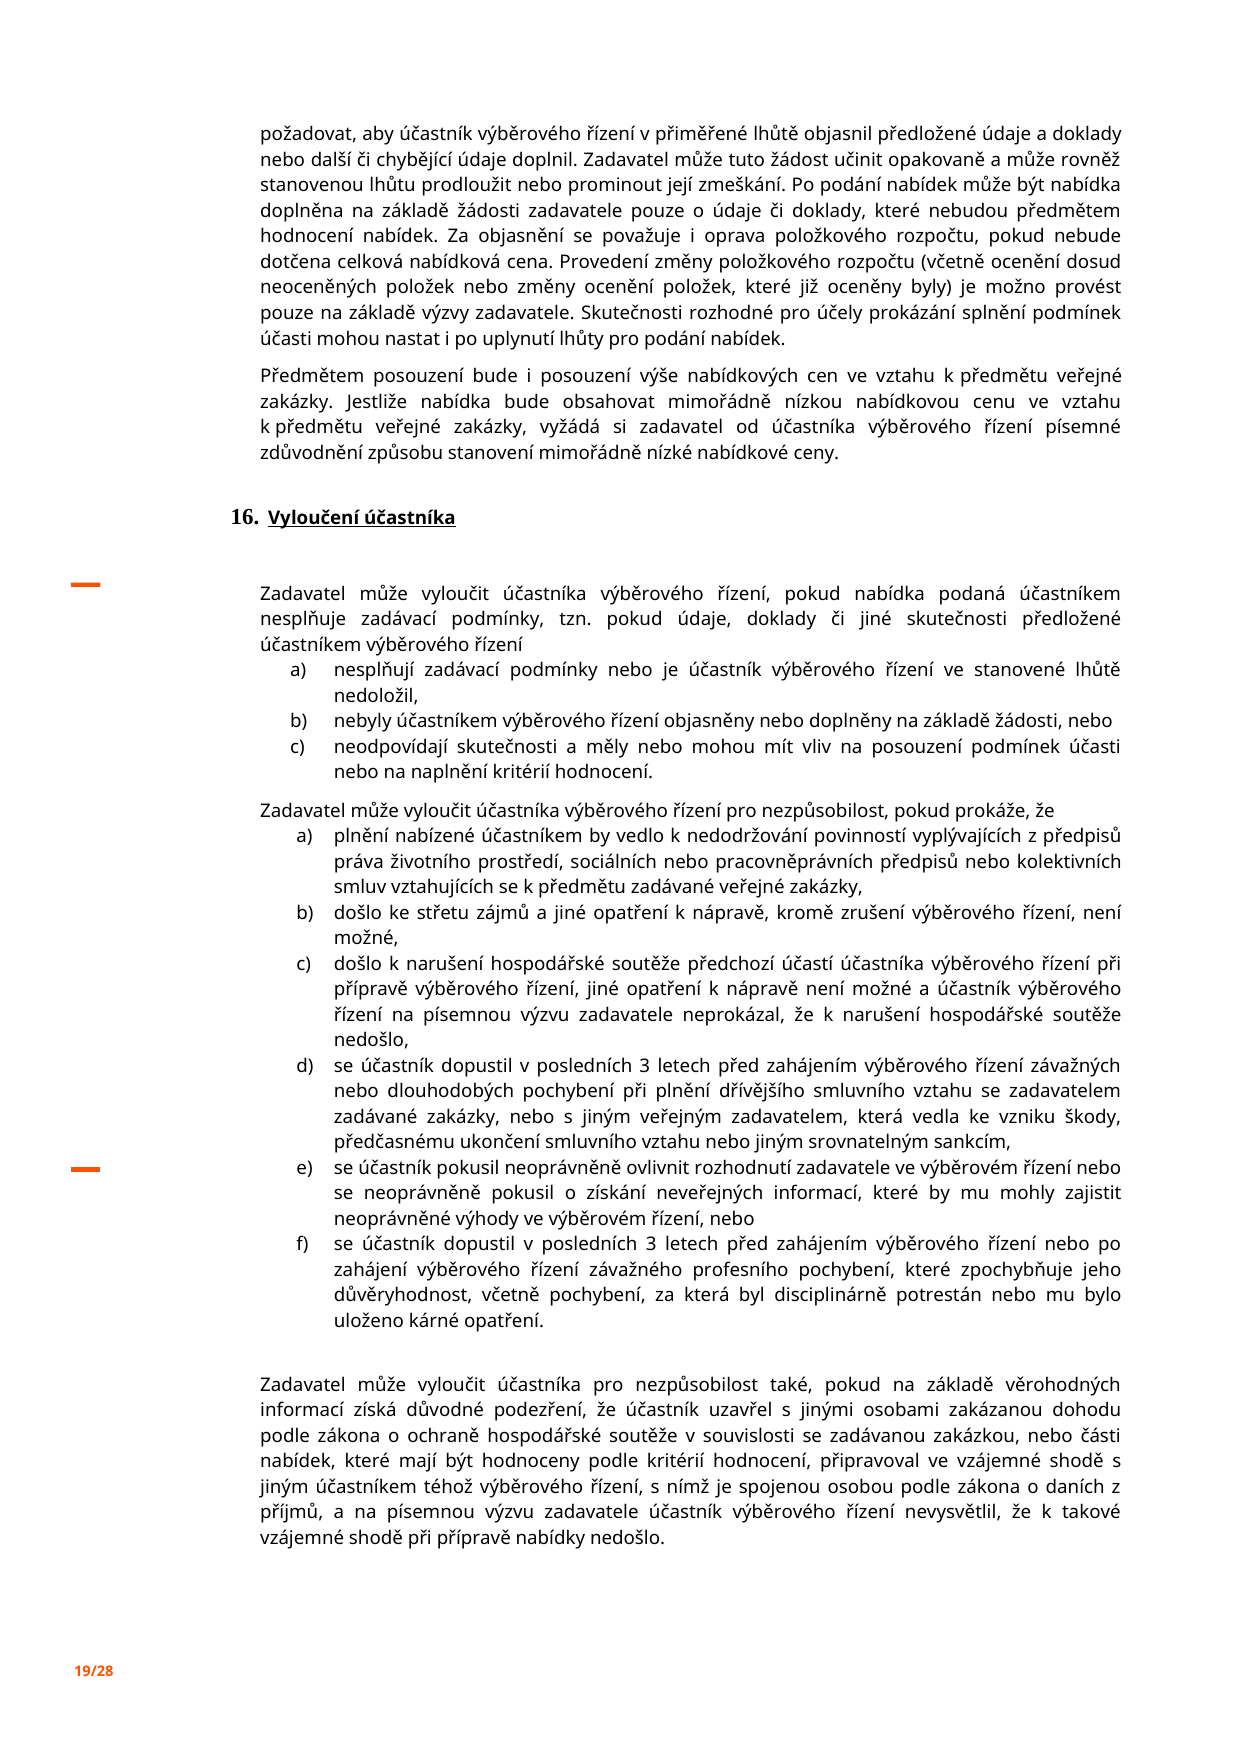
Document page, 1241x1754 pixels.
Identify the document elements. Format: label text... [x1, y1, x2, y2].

list nesplňují zadávací podmínky nebo je účastník výběrového řízení ve stanovené lhůtě nedoložil, [290, 657, 1122, 708]
text Zadavatel může vyloučit účastníka pro nezpůsobilost také, pokud na základě věrohodných informací získá důvodné podezření, že účastník uzavřel s jinými osobami zakázanou dohodu podle zákona o ochraně hospodářské soutěže v souvislosti se zadávanou zakázkou, nebo části nabídek, které mají být hodnoceny podle kritérií hodnocení, připravoval ve vzájemné shodě s jiným účastníkem téhož výběrového řízení, s nímž je spojenou osobou podle zákona o daních z příjmů, a na písemnou výzvu zadavatele účastník výběrového řízení nevysvětlil, že k takové vzájemné shodě při přípravě nabídky nedošlo. [260, 1371, 1122, 1549]
list plnění nabízené účastníkem by vedlo k nedodržování povinností vyplývajících z předpisů práva životního prostředí, sociálních nebo pracovněprávních předpisů nebo kolektivních smluv vztahujících se k předmětu zadávané veřejné zakázky, [296, 822, 1122, 899]
list nebyly účastníkem výběrového řízení objasněny nebo doplněny na základě žádosti, nebo [290, 708, 1122, 733]
list došlo k narušení hospodářské soutěže předchozí účastí účastníka výběrového řízení při přípravě výběrového řízení, jiné opatření k nápravě není možné a účastník výběrového řízení na písemnou výzvu zadavatele neprokázal, že k narušení hospodářské soutěže nedošlo, [296, 950, 1122, 1052]
list se účastník dopustil v posledních 3 letech před zahájením výběrového řízení nebo po zahájení výběrového řízení závažného profesního pochybení, které zpochybňuje jeho důvěryhodnost, včetně pochybení, za která byl disciplinárně potrestán nebo mu bylo uloženo kárné opatření. [296, 1231, 1122, 1333]
text Zadavatel může vyloučit účastníka výběrového řízení, pokud nabídka podaná účastníkem nesplňuje zadávací podmínky, tzn. pokud údaje, doklady či jiné skutečnosti předložené účastníkem výběrového řízení [260, 580, 1122, 657]
list Vyloučení účastníka [230, 503, 1122, 530]
text Zadavatel může vyloučit účastníka výběrového řízení pro nezpůsobilost, pokud prokáže, že [260, 797, 1122, 822]
list se účastník dopustil v posledních 3 letech před zahájením výběrového řízení závažných nebo dlouhodobých pochybení při plnění dřívějšího smluvního vztahu se zadavatelem zadávané zakázky, nebo s jiným veřejným zadavatelem, která vedla ke vzniku škody, předčasnému ukončení smluvního vztahu nebo jiným srovnatelným sankcím, [296, 1052, 1122, 1154]
list se účastník pokusil neoprávněně ovlivnit rozhodnutí zadavatele ve výběrovém řízení nebo se neoprávněně pokusil o získání neveřejných informací, které by mu mohly zajistit neoprávněné výhody ve výběrovém řízení, nebo [296, 1154, 1122, 1231]
list neodpovídají skutečnosti a měly nebo mohou mít vliv na posouzení podmínek účasti nebo na naplnění kritérií hodnocení. [290, 733, 1122, 784]
text Předmětem posouzení bude i posouzení výše nabídkových cen ve vztahu k předmětu veřejné zakázky. Jestliže nabídka bude obsahovat mimořádně nízkou nabídkovou cenu ve vztahu k předmětu veřejné zakázky, vyžádá si zadavatel od účastníka výběrového řízení písemné zdůvodnění způsobu stanovení mimořádně nízké nabídkové ceny. [260, 363, 1122, 465]
list došlo ke střetu zájmů a jiné opatření k nápravě, kromě zrušení výběrového řízení, není možné, [296, 899, 1122, 950]
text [260, 121, 1122, 350]
